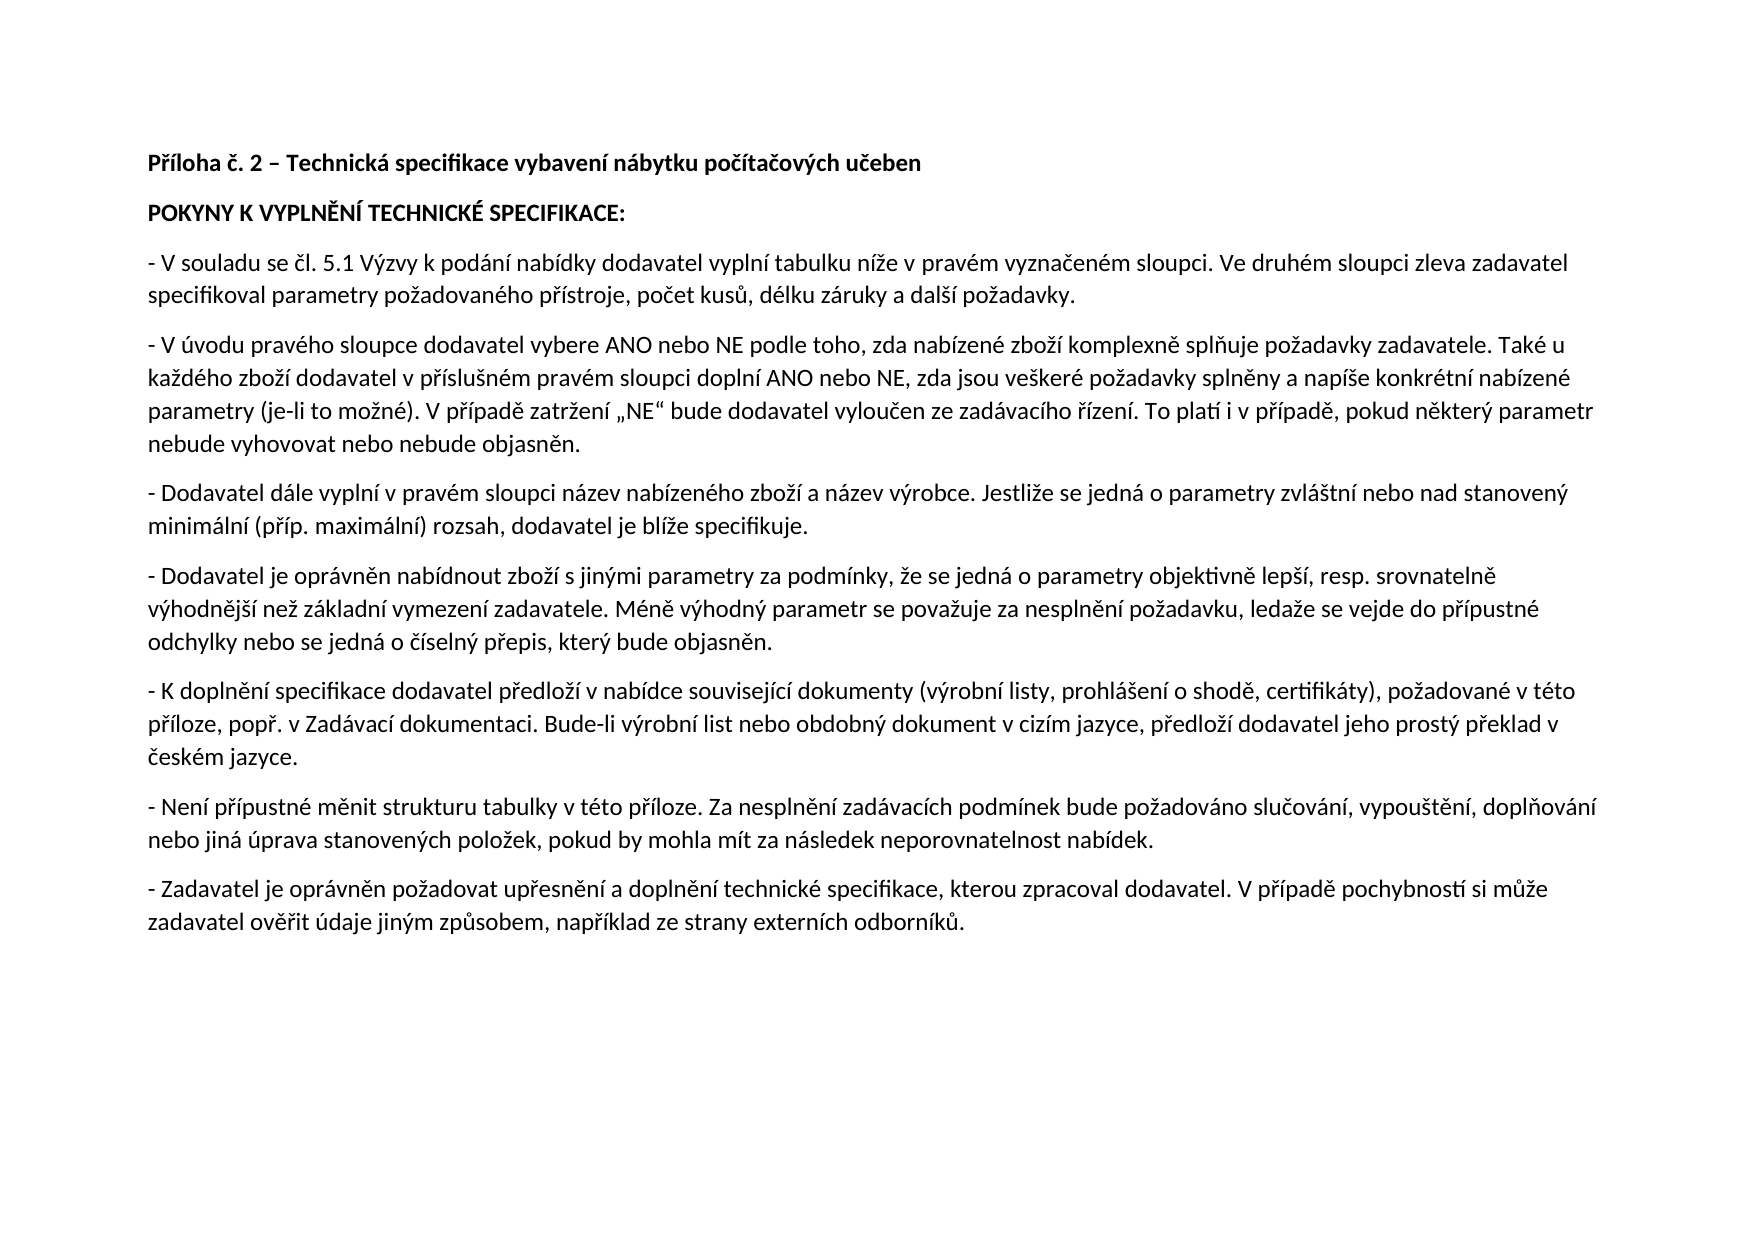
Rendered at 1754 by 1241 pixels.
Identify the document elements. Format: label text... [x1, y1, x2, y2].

text - K doplnění specifikace dodavatel předloží v nabídce související dokumenty (výrobní listy, prohlášení o shodě, certifikáty), požadované v této příloze, popř. v Zadávací dokumentaci. Bude-li výrobní list nebo obdobný dokument v cizím jazyce, předloží dodavatel jeho prostý překlad v českém jazyce. [148, 676, 1606, 772]
text - Není přípustné měnit strukturu tabulky v této příloze. Za nesplnění zadávacích podmínek bude požadováno slučování, vypouštění, doplňování nebo jiná úprava stanovených položek, pokud by mohla mít za následek neporovnatelnost nabídek. [148, 791, 1606, 854]
text POKYNY K VYPLNĚNÍ TECHNICKÉ SPECIFIKACE: [148, 197, 1606, 228]
text - Dodavatel je oprávněn nabídnout zboží s jinými parametry za podmínky, že se jedná o parametry objektivně lepší, resp. srovnatelně výhodnější než základní vymezení zadavatele. Méně výhodný parametr se považuje za nesplnění požadavku, ledaže se vejde do přípustné odchylky nebo se jedná o číselný přepis, který bude objasněn. [148, 560, 1606, 656]
text - Zadavatel je oprávněn požadovat upřesnění a doplnění technické specifikace, kterou zpracoval dodavatel. V případě pochybností si může zadavatel ověřit údaje jiným způsobem, například ze strany externích odborníků. [148, 873, 1606, 937]
text - V souladu se čl. 5.1 Výzvy k podání nabídky dodavatel vyplní tabulku níže v pravém vyznačeném sloupci. Ve druhém sloupci zleva zadavatel specifikoval parametry požadovaného přístroje, počet kusů, délku záruky a další požadavky. [148, 247, 1606, 310]
text Příloha č. 2 – Technická specifikace vybavení nábytku počítačových učeben [148, 148, 1606, 178]
text - Dodavatel dále vyplní v pravém sloupci název nabízeného zboží a název výrobce. Jestliže se jedná o parametry zvláštní nebo nad stanovený minimální (příp. maximální) rozsah, dodavatel je blíže specifikuje. [148, 478, 1606, 541]
text - V úvodu pravého sloupce dodavatel vybere ANO nebo NE podle toho, zda nabízené zboží komplexně splňuje požadavky zadavatele. Také u každého zboží dodavatel v příslušném pravém sloupci doplní ANO nebo NE, zda jsou veškeré požadavky splněny a napíše konkrétní nabízené parametry (je-li to možné). V případě zatržení „NE“ bude dodavatel vyloučen ze zadávacího řízení. To platí i v případě, pokud některý parametr nebude vyhovovat nebo nebude objasněn. [148, 329, 1606, 458]
